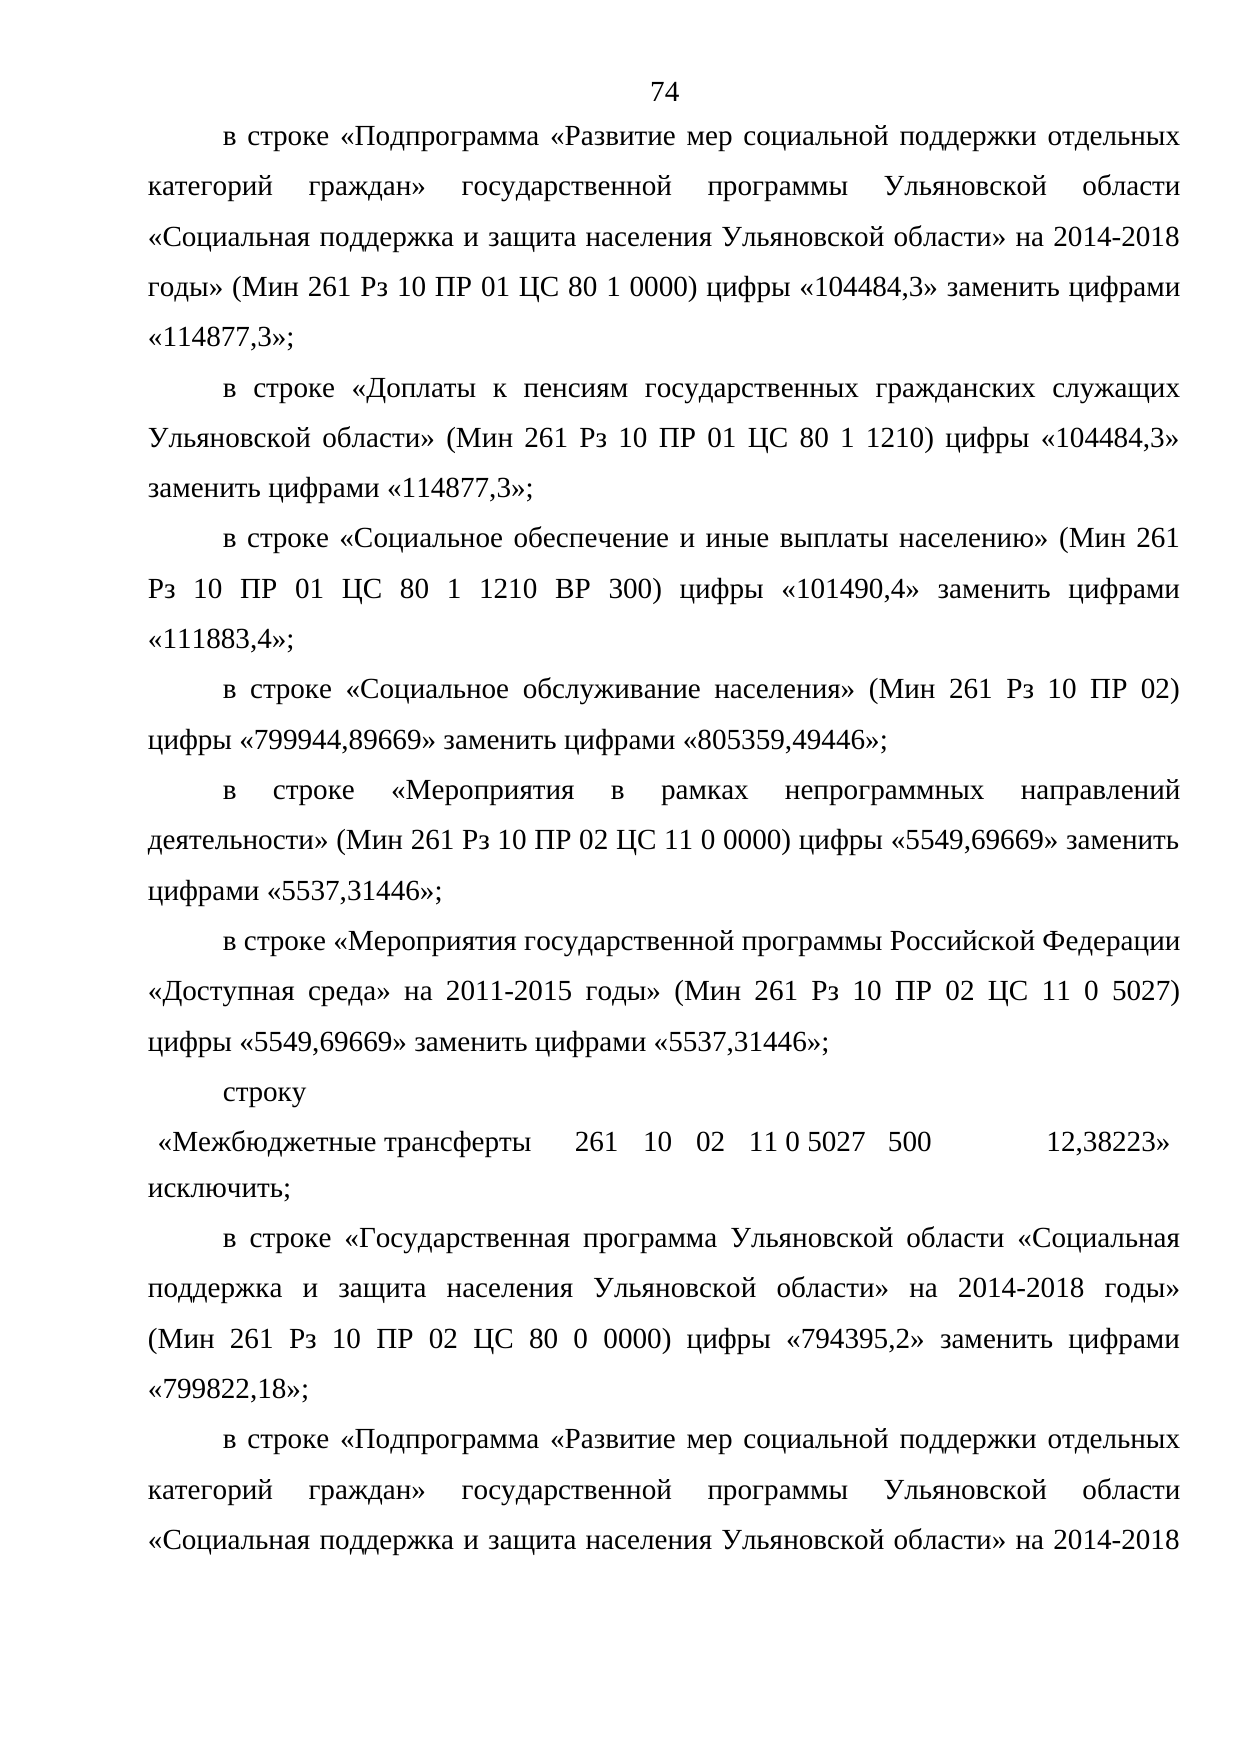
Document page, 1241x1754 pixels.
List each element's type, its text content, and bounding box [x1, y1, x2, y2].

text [148, 1421, 1181, 1556]
text в строке «Доплаты к пенсиям государственных гражданских служащих Ульяновской области» (Мин 261 Рз 10 ПР 01 ЦС 80 1 1210) цифры «104484,3» заменить цифрами «114877,3»; [148, 370, 1181, 504]
table_header «Межбюджетные трансферты [146, 1124, 561, 1170]
text в строке «Социальное обслуживание населения» (Мин 261 Рз 10 ПР 02) цифры «799944,89669» заменить цифрами «805359,49446»; [148, 672, 1181, 755]
table_header 261 [561, 1124, 632, 1170]
table_header 500 [876, 1124, 943, 1170]
table_header 12,38223» [943, 1124, 1181, 1170]
text исключить; [148, 1170, 1181, 1203]
text строку [148, 1074, 1181, 1108]
table_header 02 [683, 1124, 737, 1170]
text в строке «Мероприятия государственной программы Российской Федерации «Доступная среда» на 2011-2015 годы» (Мин 261 Рз 10 ПР 02 ЦС 11 0 5027) цифры «5549,69669» заменить цифрами «5537,31446»; [148, 923, 1181, 1057]
text в строке «Подпрограмма «Развитие мер социальной поддержки отдельных категорий граждан» государственной программы Ульяновской области «Социальная поддержка и защита населения Ульяновской области» на 2014-2018 годы» (Мин 261 Рз 10 ПР 01 ЦС 80 1 0000) цифры «104484,3» заменить цифрами «114877,3»; [148, 118, 1181, 353]
text в строке «Мероприятия в рамках непрограммных направлений деятельности» (Мин 261 Рз 10 ПР 02 ЦС 11 0 0000) цифры «5549,69669» заменить цифрами «5537,31446»; [148, 772, 1181, 906]
text в строке «Государственная программа Ульяновской области «Социальная поддержка и защита населения Ульяновской области» на 2014-2018 годы» (Мин 261 Рз 10 ПР 02 ЦС 80 0 0000) цифры «794395,2» заменить цифрами «799822,18»; [148, 1220, 1181, 1405]
table_header 11 0 5027 [738, 1124, 876, 1170]
table_header 10 [632, 1124, 683, 1170]
text в строке «Социальное обеспечение и иные выплаты населению» (Мин 261 Рз 10 ПР 01 ЦС 80 1 1210 ВР 300) цифры «101490,4» заменить цифрами «111883,4»; [148, 521, 1181, 655]
